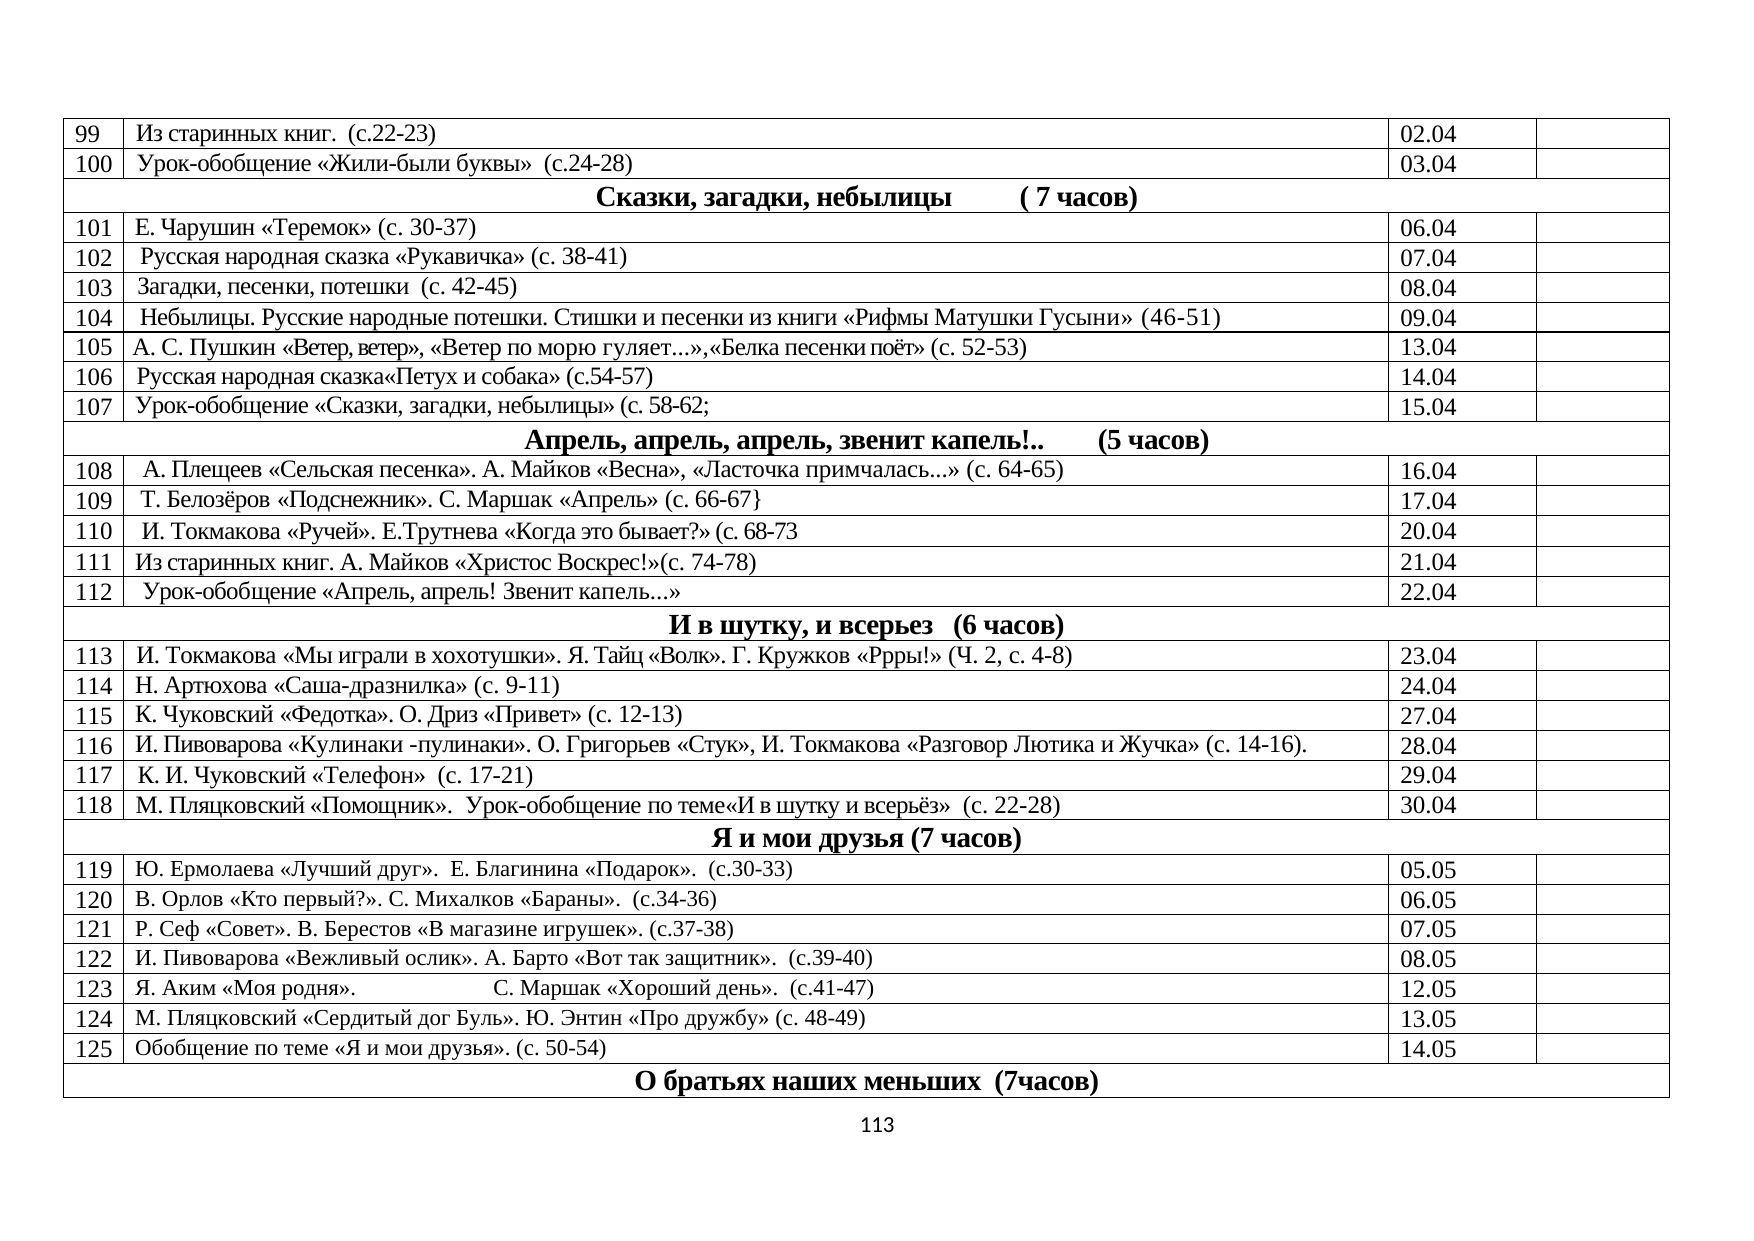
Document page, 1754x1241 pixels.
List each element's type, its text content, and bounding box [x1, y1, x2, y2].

table_cell 07.05 [1389, 915, 1536, 943]
table_cell [1537, 885, 1669, 913]
table_cell [1537, 392, 1669, 421]
table_cell Русская народная сказка «Рукавичка» (с. 38-41) [124, 243, 1388, 272]
table_cell Н. Артюхова «Саша-дразнилка» (с. 9-11) [124, 671, 1388, 700]
table_cell 12.05 [1389, 974, 1536, 1003]
table_cell 08.04 [1389, 273, 1536, 302]
table_cell [1537, 516, 1669, 546]
table_cell [1537, 761, 1669, 789]
table_cell 125 [64, 1034, 123, 1062]
table_cell 99 [64, 119, 123, 148]
table_cell В. Орлов «Кто первый?». С. Михалков «Бараны». (с.34-36) [124, 885, 1388, 913]
table_cell 07.04 [1389, 243, 1536, 272]
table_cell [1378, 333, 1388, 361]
table_cell 105 [64, 333, 123, 361]
table_cell 13.04 [1389, 333, 1536, 361]
table_cell 17.04 [1389, 486, 1536, 515]
table_cell Загадки, песенки, потешки (с. 42-45) [124, 273, 1388, 302]
table_cell 109 [64, 486, 123, 515]
table_cell [1537, 1034, 1669, 1062]
table_cell 108 [64, 456, 123, 485]
table_cell Сказки, загадки, небылицы ( 7 часов) [64, 179, 1669, 212]
table_cell 29.04 [1389, 761, 1536, 789]
table_cell 16.04 [1389, 456, 1536, 485]
table_cell 100 [64, 149, 123, 178]
table_cell Урок-обобщение «Жили-были буквы» (с.24-28) [124, 149, 1388, 178]
table_cell 14.04 [1389, 362, 1536, 391]
table_cell И. Пивоварова «Вежливый ослик». А. Барто «Вот так защитник». (с.39-40) [124, 944, 1388, 973]
table_cell 02.04 [1389, 119, 1536, 148]
table_cell 102 [64, 243, 123, 272]
table_cell Ю. Ермолаева «Лучший друг». Е. Благинина «Подарок». (с.30-33) [124, 855, 1388, 884]
table_cell Я. Аким «Моя родня». С. Маршак «Хороший день». (с.41-47) [124, 974, 1388, 1003]
table_cell 22.04 [1389, 577, 1536, 606]
table_cell [1537, 333, 1669, 361]
table_cell 20.04 [1389, 516, 1536, 546]
table_cell 28.04 [1389, 731, 1536, 759]
table_cell [1537, 213, 1669, 242]
table_cell [1537, 671, 1669, 700]
table_cell [1537, 701, 1669, 730]
table_cell 116 [64, 731, 123, 759]
table_cell 122 [64, 944, 123, 973]
table_cell О братьях наших меньших (7часов) [64, 1064, 1669, 1097]
table_cell 110 [64, 516, 123, 546]
table_cell 113 [64, 641, 123, 670]
table_cell 115 [64, 701, 123, 730]
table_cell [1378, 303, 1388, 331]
table_cell [1537, 577, 1669, 606]
table_cell 06.05 [1389, 885, 1536, 913]
table_cell 123 [64, 974, 123, 1003]
table_cell 24.04 [1389, 671, 1536, 700]
table_cell Из старинных книг. (с.22-23) [124, 119, 1388, 148]
table_cell Урок-обобщение «Апрель, апрель! Звенит капель...» [124, 577, 1388, 606]
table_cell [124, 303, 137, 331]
table_cell 120 [64, 885, 123, 913]
table_cell 09.04 [1389, 303, 1536, 331]
table_cell 15.04 [1389, 392, 1536, 421]
table_cell Т. Белозёров «Подснежник». С. Маршак «Апрель» (с. 66-67} [124, 486, 1388, 515]
table_cell [1537, 974, 1669, 1003]
table_cell К. Чуковский «Федотка». О. Дриз «Привет» (с. 12-13) [124, 701, 1388, 730]
table_cell 119 [64, 855, 123, 884]
table_cell И в шутку, и всерьез (6 часов) [64, 607, 1669, 640]
table_cell 14.05 [1389, 1034, 1536, 1062]
table_cell 111 [64, 547, 123, 576]
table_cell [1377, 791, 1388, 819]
table_cell 06.04 [1389, 213, 1536, 242]
table_cell 23.04 [1389, 641, 1536, 670]
table_cell 118 [64, 791, 123, 819]
table_cell [1537, 855, 1669, 884]
table_cell И. Токмакова «Мы играли в хохотушки». Я. Тайц «Волк». Г. Кружков «Ррры!» (Ч. 2, с. 4-8) [124, 641, 1388, 670]
table_cell [1537, 731, 1669, 759]
table_cell М. Пляцковский «Сердитый дог Буль». Ю. Энтин «Про дружбу» (с. 48-49) [124, 1004, 1388, 1033]
table_cell [1537, 1004, 1669, 1033]
table_cell А. Плещеев «Сельская песенка». А. Майков «Весна», «Ласточка примчалась...» (с. 64-65) [124, 456, 1388, 485]
table_cell [1537, 273, 1669, 302]
table_cell [1537, 641, 1669, 670]
table_cell 114 [64, 671, 123, 700]
table_cell Е. Чарушин «Теремок» (с. 30-37) [124, 213, 1388, 242]
table_cell Обобщение по теме «Я и мои друзья». (с. 50-54) [124, 1034, 1388, 1062]
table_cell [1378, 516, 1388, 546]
table_cell 104 [64, 303, 123, 331]
table_cell [1537, 915, 1669, 943]
table_cell 08.05 [1389, 944, 1536, 973]
table_cell 107 [64, 392, 123, 421]
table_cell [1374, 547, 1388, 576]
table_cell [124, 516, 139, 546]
table_cell Апрель, апрель, апрель, звенит капель!.. (5 часов) [64, 422, 1669, 455]
table_cell [1537, 243, 1669, 272]
table_cell И. Пивоварова «Кулинаки -пулинаки». О. Григорьев «Стук», И. Токмакова «Разговор Лютика и Жучка» (с. 14-16). [124, 731, 1388, 759]
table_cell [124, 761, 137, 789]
table_cell [1537, 362, 1669, 391]
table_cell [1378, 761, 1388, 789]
table_cell Русская народная сказка«Петух и собака» (с.54-57) [124, 362, 1388, 391]
table_cell Урок-обобщение «Сказки, загадки, небылицы» (с. 58-62; [124, 392, 1388, 421]
table_cell [1537, 149, 1669, 178]
table_cell [1537, 119, 1669, 148]
table_cell 30.04 [1389, 791, 1536, 819]
table_cell 13.05 [1389, 1004, 1536, 1033]
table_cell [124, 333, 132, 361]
table_cell [1537, 456, 1669, 485]
table_cell 124 [64, 1004, 123, 1033]
table_cell [1537, 944, 1669, 973]
table_cell Р. Сеф «Совет». В. Берестов «В магазине игрушек». (с.37-38) [124, 915, 1388, 943]
table_cell 03.04 [1389, 149, 1536, 178]
table_cell 101 [64, 213, 123, 242]
table_cell [1537, 303, 1669, 331]
table_cell 106 [64, 362, 123, 391]
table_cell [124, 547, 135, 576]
table_cell 05.05 [1389, 855, 1536, 884]
table_cell 27.04 [1389, 701, 1536, 730]
table_cell 21.04 [1389, 547, 1536, 576]
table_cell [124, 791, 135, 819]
table_cell Я и мои друзья (7 часов) [64, 820, 1669, 854]
table_cell 117 [64, 761, 123, 789]
table_cell [1537, 547, 1669, 576]
table_cell [1537, 791, 1669, 819]
table_cell [1537, 486, 1669, 515]
table_cell 112 [64, 577, 123, 606]
table_cell 103 [64, 273, 123, 302]
table_cell 121 [64, 915, 123, 943]
